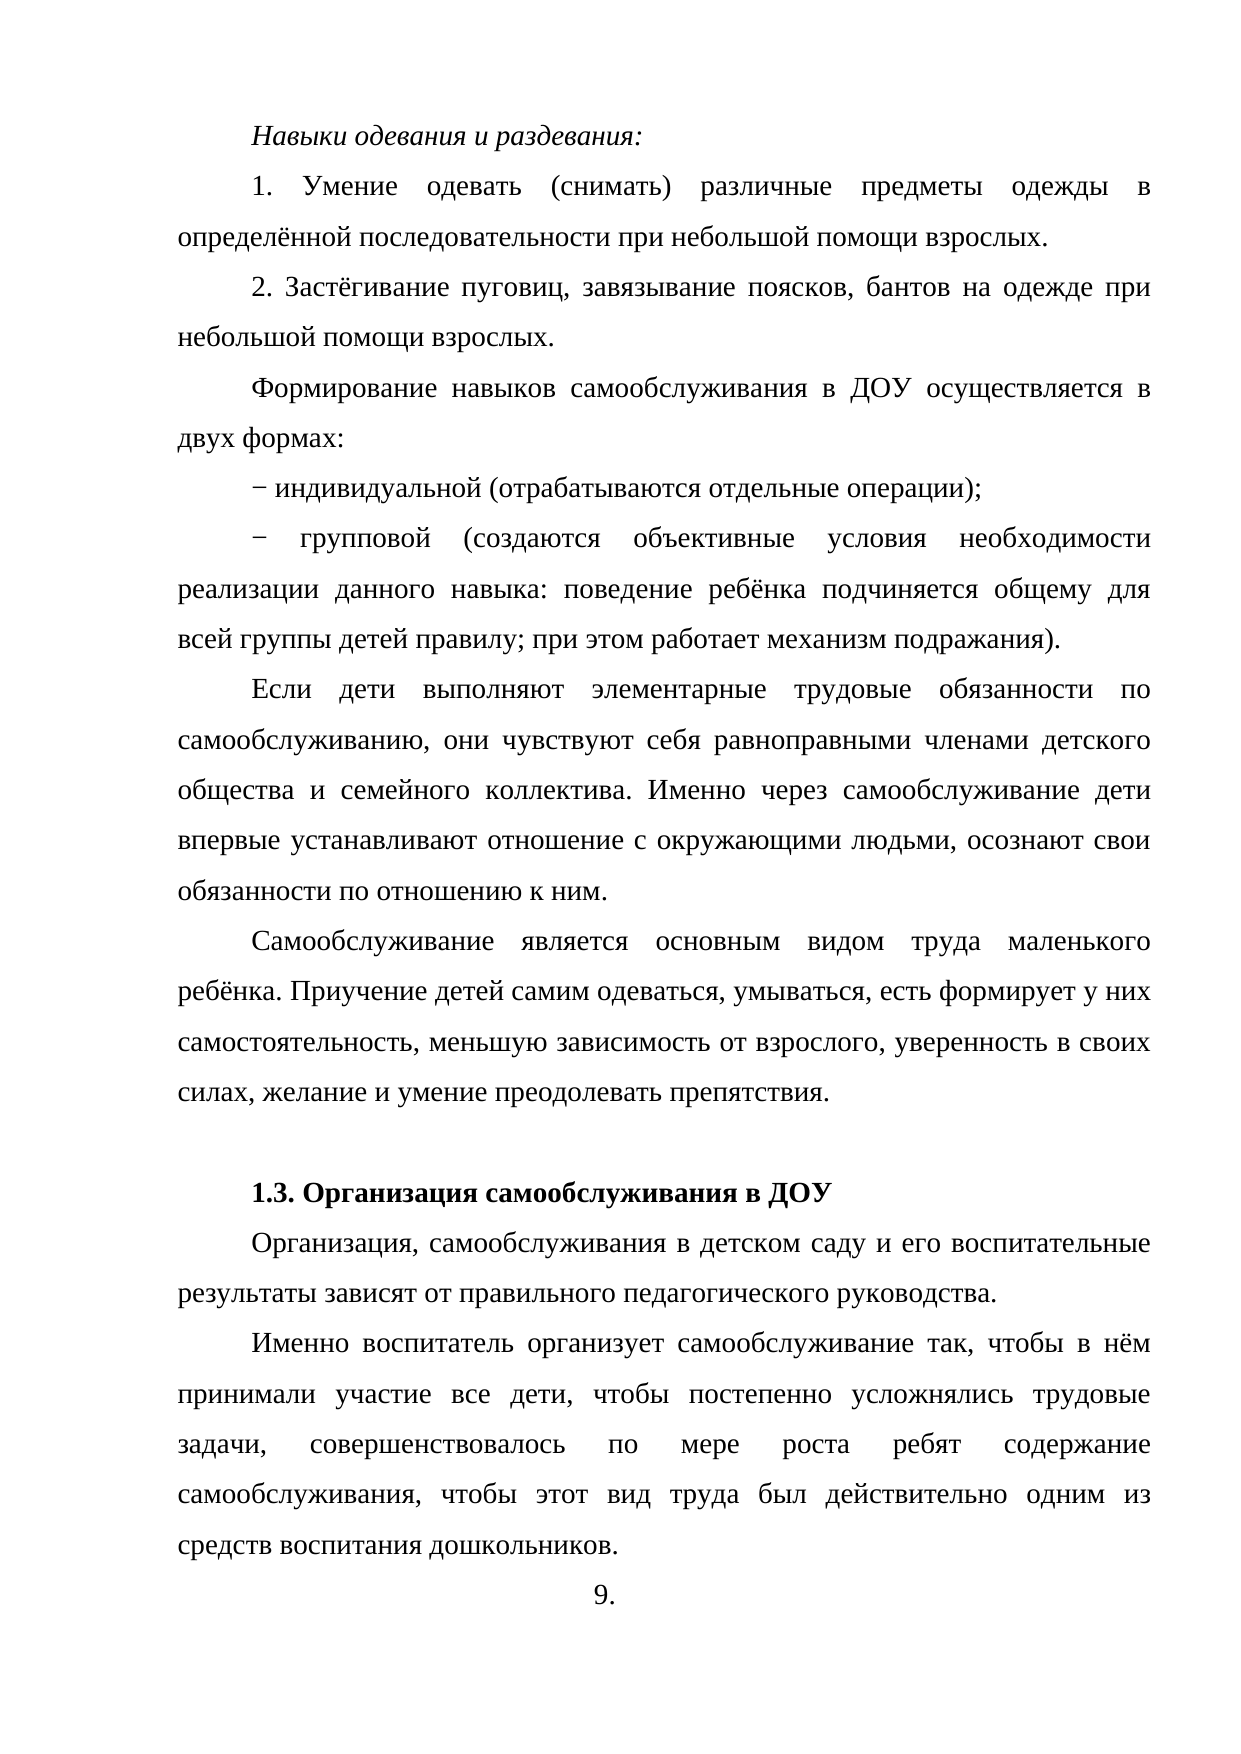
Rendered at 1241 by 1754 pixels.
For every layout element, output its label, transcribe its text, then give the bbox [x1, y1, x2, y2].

list 1.3. Организация самообслуживания в ДОУ [177, 1175, 1152, 1208]
list Формирование навыков самообслуживания в ДОУ осуществляется в двух формах: [177, 370, 1152, 453]
list Организация, самообслуживания в детском саду и его воспитательные результаты зависят от правильного педагогического руководства. [177, 1225, 1152, 1309]
list 2. Застёгивание пуговиц, завязывание поясков, бантов на одежде при небольшой помощи взрослых. [177, 269, 1152, 353]
list Навыки одевания и раздевания: [177, 118, 1152, 152]
list Самообслуживание является основным видом труда маленького ребёнка. Приучение детей самим одеваться, умываться, есть формирует у них самостоятельность, меньшую зависимость от взрослого, уверенность в своих силах, желание и умение преодолевать препятствия. [177, 923, 1152, 1108]
list − индивидуальной (отрабатываются отдельные операции); [177, 470, 1152, 504]
list Если дети выполняют элементарные трудовые обязанности по самообслуживанию, они чувствуют себя равноправными членами детского общества и семейного коллектива. Именно через самообслуживание дети впервые устанавливают отношение с окружающими людьми, осознают свои обязанности по отношению к ним. [177, 672, 1152, 906]
list 1. Умение одевать (снимать) различные предметы одежды в определённой последовательности при небольшой помощи взрослых. [177, 168, 1152, 252]
list − групповой (создаются объективные условия необходимости реализации данного навыка: поведение ребёнка подчиняется общему для всей группы детей правилу; при этом работает механизм подражания). [177, 521, 1152, 655]
list Именно воспитатель организует самообслуживание так, чтобы в нём принимали участие все дети, чтобы постепенно усложнялись трудовые задачи, совершенствовалось по мере роста ребят содержание самообслуживания, чтобы этот вид труда был действительно одним из средств воспитания дошкольников. [177, 1326, 1152, 1560]
list 9. [177, 1577, 1152, 1611]
